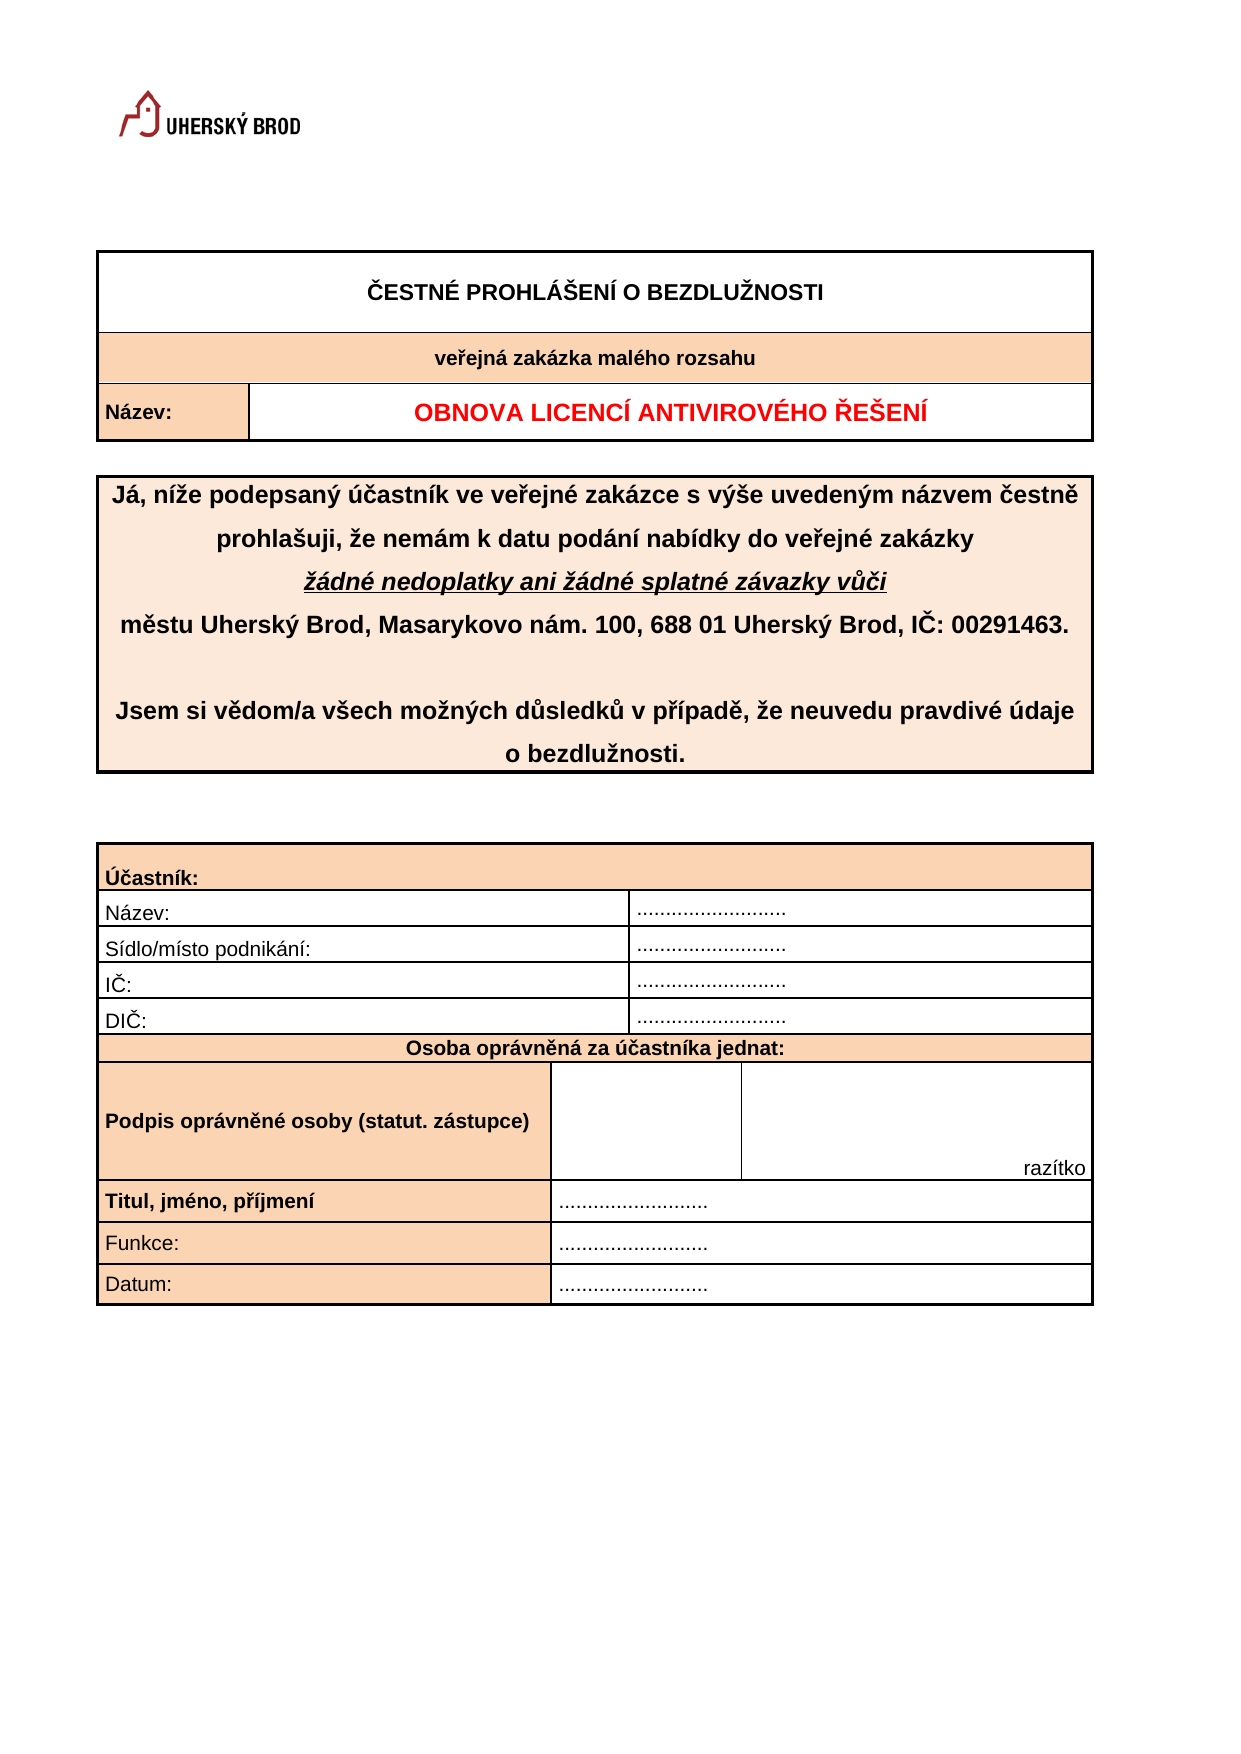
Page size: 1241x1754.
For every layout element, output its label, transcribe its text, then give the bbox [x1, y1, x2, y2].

table_cell .......................... [552, 1181, 1091, 1221]
table_cell .......................... [552, 1265, 1091, 1303]
table_cell Název: [99, 891, 628, 925]
table_cell Datum: [99, 1265, 550, 1303]
table_cell Sídlo/místo podnikání: [99, 927, 628, 961]
table_cell .......................... [630, 891, 1091, 925]
table_cell .......................... [552, 1223, 1091, 1263]
table_header Já, níže podepsaný účastník ve veřejné zakázce s výše uvedeným názvem čestně prohlašuji, že nemám k datu podání nabídky do veřejné zakázky žádné nedoplatky ani žádné splatné závazky vůči městu Uherský Brod, Masarykovo nám. 100, 688 01 Uherský Brod, IČ: 00291463. Jsem si vědom/a všech možných důsledků v případě, že neuvedu pravdivé údaje o bezdlužnosti. [99, 478, 1091, 770]
table_cell Titul, jméno, příjmení [99, 1181, 550, 1221]
table_cell .......................... [630, 999, 1091, 1033]
table_cell Podpis oprávněné osoby (statut. zástupce) [99, 1063, 550, 1179]
table_cell .......................... [630, 963, 1091, 997]
table_cell [552, 1063, 741, 1179]
picture [106, 73, 313, 155]
table_cell obnova licencí antivirového řešení [250, 384, 1091, 439]
table_cell DIČ: [99, 999, 628, 1033]
table_header Účastník: [99, 845, 1091, 889]
table_header ČESTNÉ PROHLÁŠENÍ O BEZDLUŽNOSTI [99, 253, 1091, 332]
table_cell .......................... [630, 927, 1091, 961]
table_cell Osoba oprávněná za účastníka jednat: [99, 1035, 1091, 1061]
table_cell IČ: [99, 963, 628, 997]
table_cell razítko [742, 1063, 1091, 1179]
table_cell Funkce: [99, 1223, 550, 1263]
table_cell Název: [99, 384, 248, 439]
table_cell veřejná zakázka malého rozsahu [99, 333, 1091, 382]
